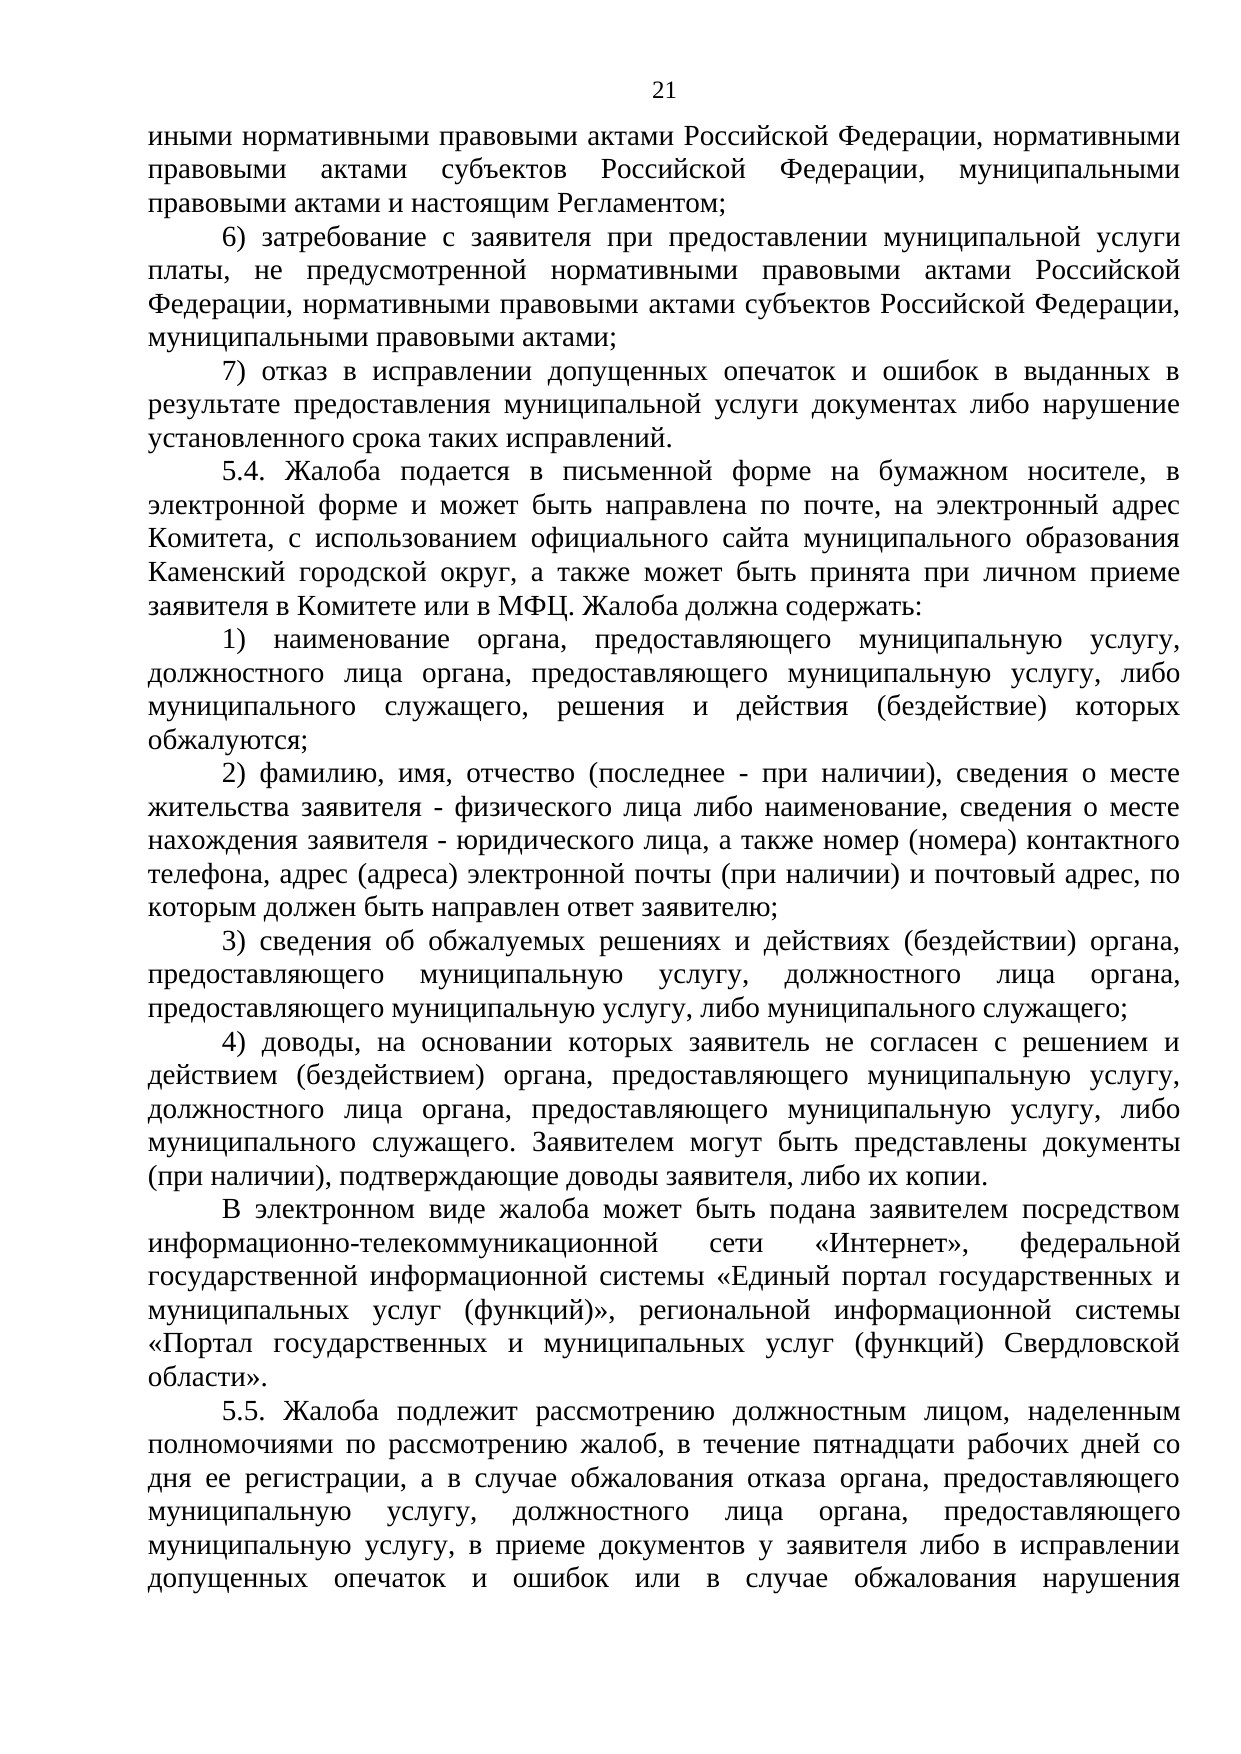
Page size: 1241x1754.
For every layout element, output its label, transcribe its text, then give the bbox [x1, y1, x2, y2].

list 7) отказ в исправлении допущенных опечаток и ошибок в выданных в результате предоставления муниципальной услуги документах либо нарушение установленного срока таких исправлений. [148, 353, 1181, 453]
list 1) наименование органа, предоставляющего муниципальную услугу, должностного лица органа, предоставляющего муниципальную услугу, либо муниципального служащего, решения и действия (бездействие) которых обжалуются; [148, 621, 1181, 755]
list 5.4. Жалоба подается в письменной форме на бумажном носителе, в электронной форме и может быть направлена по почте, на электронный адрес Комитета, с использованием официального сайта муниципального образования Каменский городской округ, а также может быть принята при личном приеме заявителя в Комитете или в МФЦ. Жалоба должна содержать: [148, 453, 1181, 621]
list 4) доводы, на основании которых заявитель не согласен с решением и действием (бездействием) органа, предоставляющего муниципальную услугу, должностного лица органа, предоставляющего муниципальную услугу, либо муниципального служащего. Заявителем могут быть представлены документы (при наличии), подтверждающие доводы заявителя, либо их копии. [148, 1024, 1181, 1191]
list В электронном виде жалоба может быть подана заявителем посредством информационно-телекоммуникационной сети «Интернет», федеральной государственной информационной системы «Единый портал государственных и муниципальных услуг (функций)», региональной информационной системы «Портал государственных и муниципальных услуг (функций) Свердловской области». [148, 1191, 1181, 1393]
list 3) сведения об обжалуемых решениях и действиях (бездействии) органа, предоставляющего муниципальную услугу, должностного лица органа, предоставляющего муниципальную услугу, либо муниципального служащего; [148, 923, 1181, 1024]
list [148, 118, 1181, 219]
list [148, 1393, 1181, 1594]
list 2) фамилию, имя, отчество (последнее - при наличии), сведения о месте жительства заявителя - физического лица либо наименование, сведения о месте нахождения заявителя - юридического лица, а также номер (номера) контактного телефона, адрес (адреса) электронной почты (при наличии) и почтовый адрес, по которым должен быть направлен ответ заявителю; [148, 755, 1181, 923]
list 6) затребование с заявителя при предоставлении муниципальной услуги платы, не предусмотренной нормативными правовыми актами Российской Федерации, нормативными правовыми актами субъектов Российской Федерации, муниципальными правовыми актами; [148, 219, 1181, 353]
